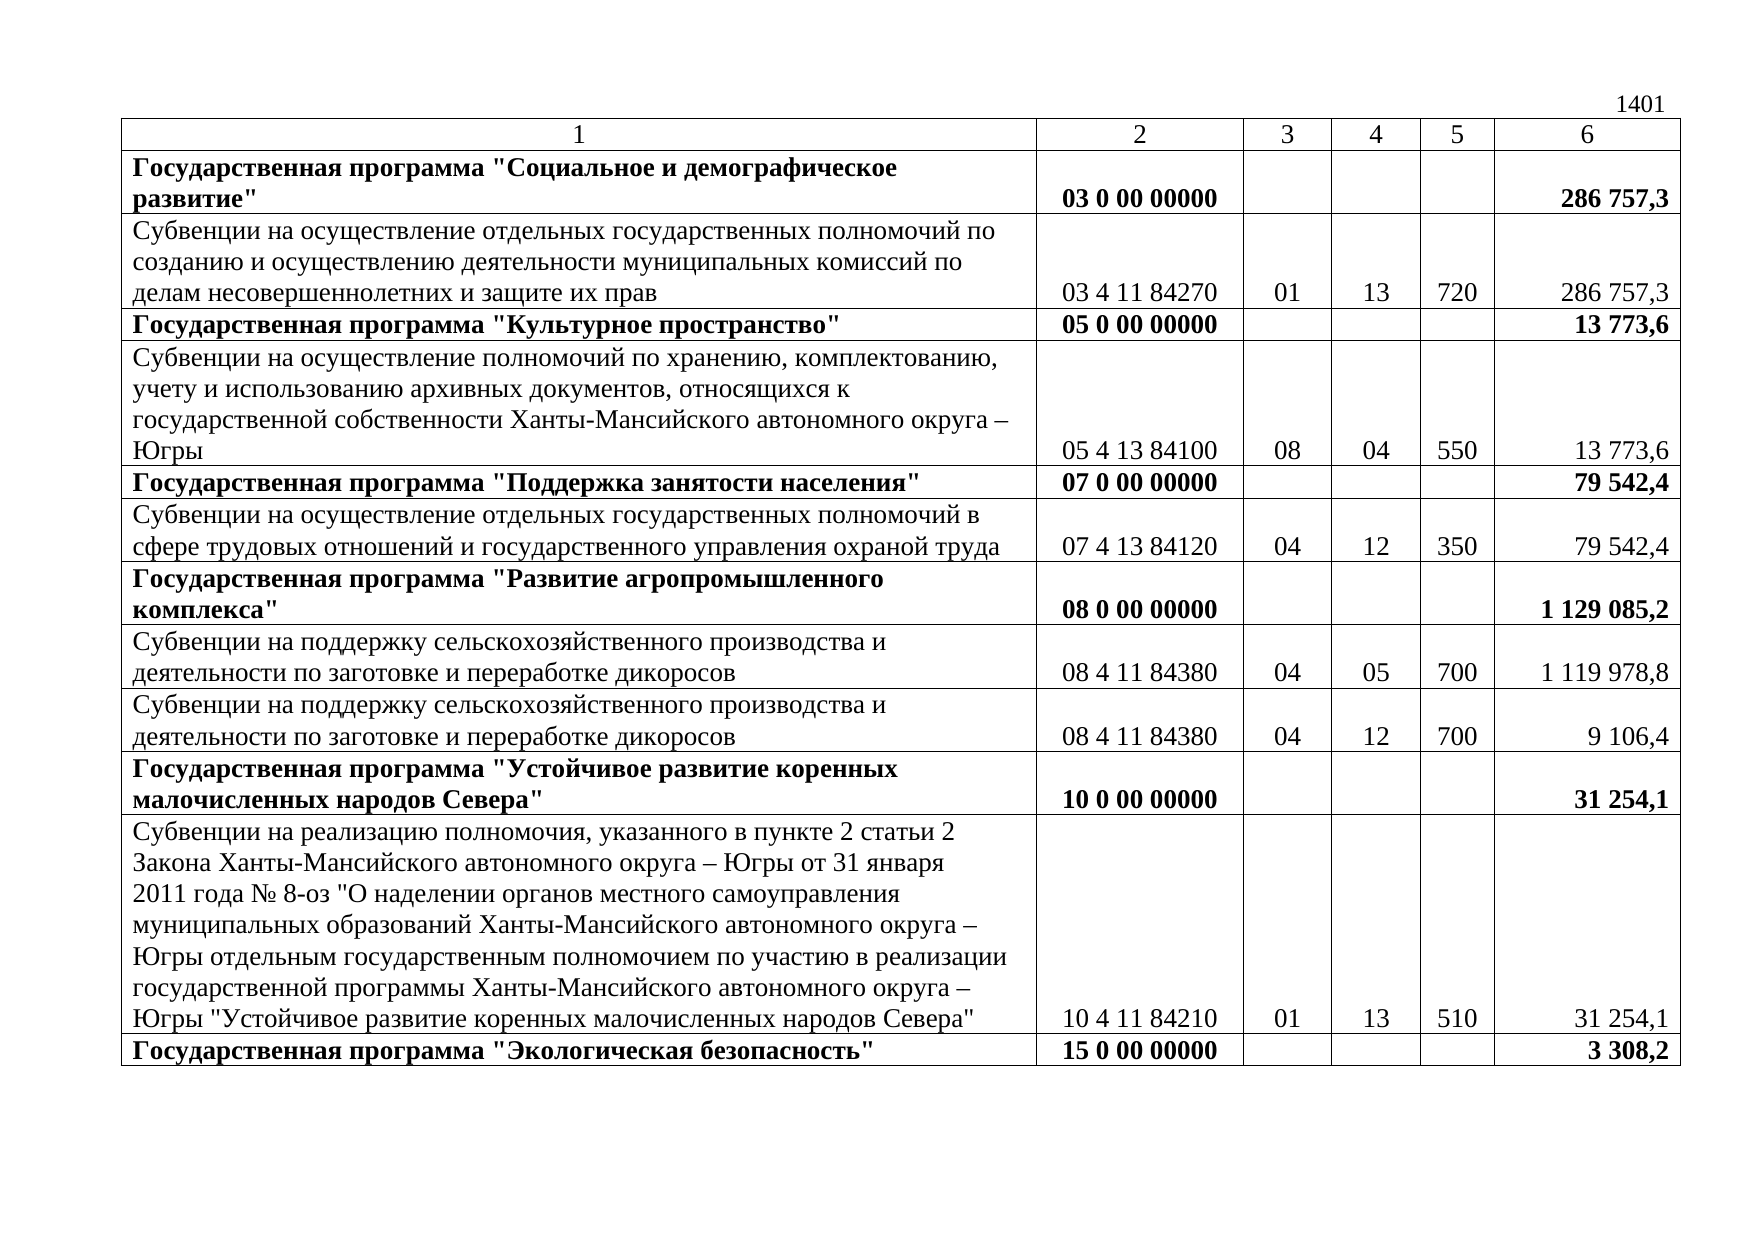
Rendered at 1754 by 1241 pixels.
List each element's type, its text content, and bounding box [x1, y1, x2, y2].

table_cell [1332, 752, 1420, 814]
table_cell 79 542,4 [1495, 466, 1680, 497]
table_cell Субвенции на поддержку сельскохозяйственного производства и деятельности по заготовке и переработке дикоросов [122, 689, 1036, 751]
table_cell Субвенции на осуществление отдельных государственных полномочий по созданию и осуществлению деятельности муниципальных комиссий по делам несовершеннолетних и защите их прав [122, 214, 1036, 307]
table_cell Государственная программа "Устойчивое развитие коренных малочисленных народов Севера" [122, 752, 1036, 814]
table_cell [1332, 466, 1420, 497]
table_cell 03 0 00 00000 [1037, 151, 1243, 213]
table_cell 08 4 11 84380 [1037, 689, 1243, 751]
table_cell [1332, 1034, 1420, 1065]
table_cell 05 [1332, 625, 1420, 687]
table_cell 550 [1421, 341, 1494, 465]
table_cell 31 254,1 [1495, 815, 1680, 1033]
table_cell 08 0 00 00000 [1037, 562, 1243, 624]
table_header 4 [1332, 119, 1420, 149]
table_cell 700 [1421, 625, 1494, 687]
table_cell Государственная программа "Развитие агропромышленного комплекса" [122, 562, 1036, 624]
table_cell Государственная программа "Экологическая безопасность" [122, 1034, 1036, 1065]
table_cell [1421, 752, 1494, 814]
table_cell 3 308,2 [1495, 1034, 1680, 1065]
table_cell [1332, 562, 1420, 624]
table_cell 12 [1332, 689, 1420, 751]
table_cell 01 [1244, 214, 1331, 307]
table_cell 350 [1421, 499, 1494, 561]
table_cell 07 0 00 00000 [1037, 466, 1243, 497]
table_cell 04 [1332, 341, 1420, 465]
table_cell 1 119 978,8 [1495, 625, 1680, 687]
table_cell 10 4 11 84210 [1037, 815, 1243, 1033]
table_cell [1332, 151, 1420, 213]
table_cell [1332, 309, 1420, 339]
table_cell 12 [1332, 499, 1420, 561]
table_cell 700 [1421, 689, 1494, 751]
table_cell 01 [1244, 815, 1331, 1033]
table_cell Государственная программа "Поддержка занятости населения" [122, 466, 1036, 497]
table_cell [1421, 562, 1494, 624]
table_header 5 [1421, 119, 1494, 149]
table_cell 13 773,6 [1495, 341, 1680, 465]
table_cell 08 [1244, 341, 1331, 465]
table_cell 04 [1244, 499, 1331, 561]
table_cell 720 [1421, 214, 1494, 307]
table_cell [1421, 309, 1494, 339]
table_cell 510 [1421, 815, 1494, 1033]
table_cell [1421, 151, 1494, 213]
table_cell 04 [1244, 625, 1331, 687]
table_cell 1 129 085,2 [1495, 562, 1680, 624]
table_cell [1244, 1034, 1331, 1065]
table_cell 286 757,3 [1495, 214, 1680, 307]
table_cell 286 757,3 [1495, 151, 1680, 213]
table_cell 9 106,4 [1495, 689, 1680, 751]
table_cell 05 4 13 84100 [1037, 341, 1243, 465]
table_cell Государственная программа "Культурное пространство" [122, 309, 1036, 339]
table_cell 13 [1332, 815, 1420, 1033]
table_cell 04 [1244, 689, 1331, 751]
table_cell Субвенции на осуществление отдельных государственных полномочий в сфере трудовых отношений и государственного управления охраной труда [122, 499, 1036, 561]
table_cell 13 773,6 [1495, 309, 1680, 339]
table_cell Субвенции на осуществление полномочий по хранению, комплектованию, учету и использованию архивных документов, относящихся к государственной собственности Ханты-Мансийского автономного округа – Югры [122, 341, 1036, 465]
table_cell Государственная программа "Социальное и демографическое развитие" [122, 151, 1036, 213]
table_cell 31 254,1 [1495, 752, 1680, 814]
table_cell [1244, 151, 1331, 213]
table_header 6 [1495, 119, 1680, 149]
table_cell [1421, 1034, 1494, 1065]
table_header 2 [1037, 119, 1243, 149]
table_cell [1244, 466, 1331, 497]
table_cell [1244, 752, 1331, 814]
table_header 3 [1244, 119, 1331, 149]
table_cell [1421, 466, 1494, 497]
table_cell 15 0 00 00000 [1037, 1034, 1243, 1065]
table_cell 10 0 00 00000 [1037, 752, 1243, 814]
table_cell Субвенции на поддержку сельскохозяйственного производства и деятельности по заготовке и переработке дикоросов [122, 625, 1036, 687]
table_cell 07 4 13 84120 [1037, 499, 1243, 561]
table_cell 05 0 00 00000 [1037, 309, 1243, 339]
table_cell 08 4 11 84380 [1037, 625, 1243, 687]
table_cell 79 542,4 [1495, 499, 1680, 561]
table_cell [1244, 309, 1331, 339]
table_header 1 [122, 119, 1036, 149]
table_cell Субвенции на реализацию полномочия, указанного в пункте 2 статьи 2 Закона Ханты-Мансийского автономного округа – Югры от 31 января 2011 года № 8-оз "О наделении органов местного самоуправления муниципальных образований Ханты-Мансийского автономного округа – Югры отдельным государственным полномочием по участию в реализации государственной программы Ханты-Мансийского автономного округа – Югры "Устойчивое развитие коренных малочисленных народов Севера" [122, 815, 1036, 1033]
table_cell 03 4 11 84270 [1037, 214, 1243, 307]
table_cell 13 [1332, 214, 1420, 307]
table_cell [1244, 562, 1331, 624]
